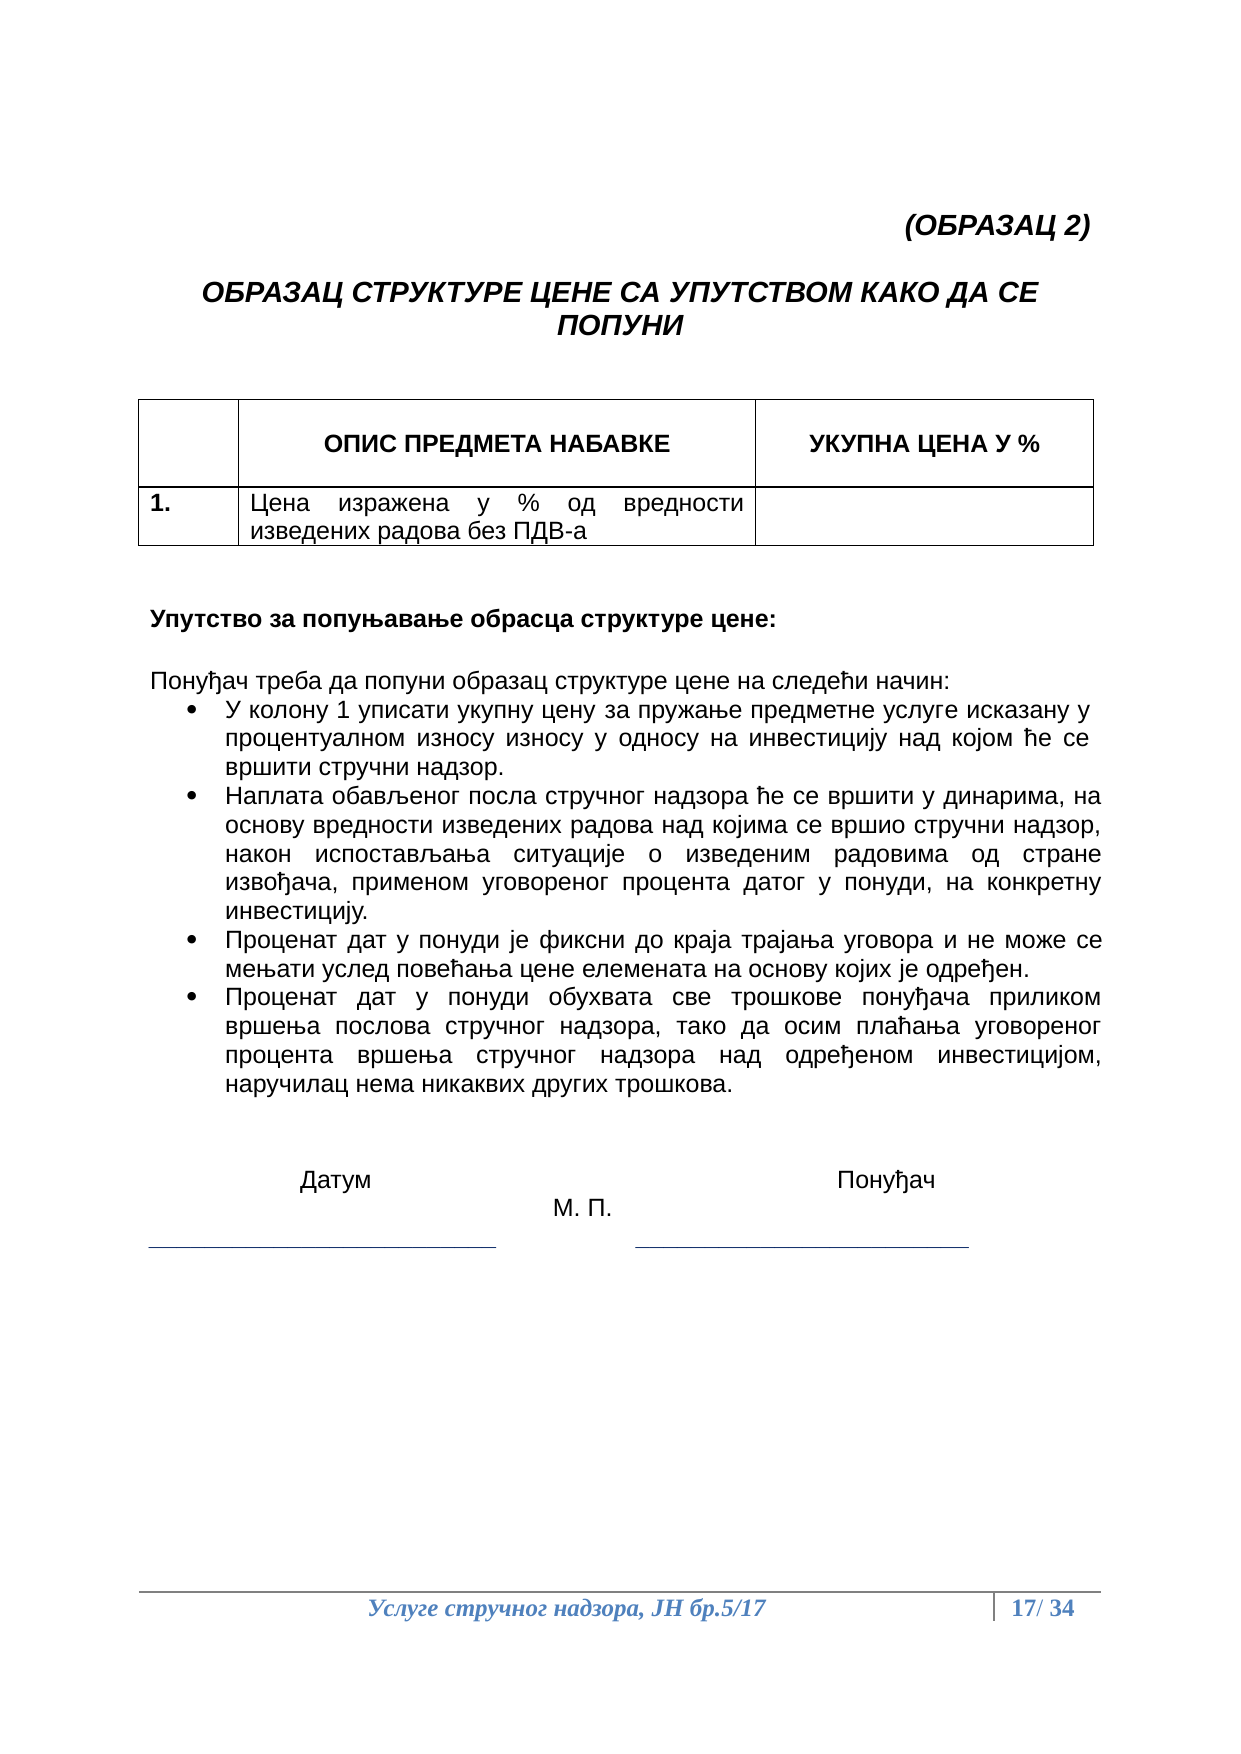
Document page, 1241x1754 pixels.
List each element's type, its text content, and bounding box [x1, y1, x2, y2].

table_cell [756, 488, 1093, 545]
table_header [139, 400, 238, 486]
text Понуђач треба да попуни образац структуре цене на следећи начин: [150, 666, 1090, 694]
text Упутство за попуњавање обрасца структуре цене: [150, 603, 1090, 632]
table_cell Цена изражена у % од вредности изведених радова без ПДВ-а [239, 488, 755, 545]
text М. П. [450, 1193, 1090, 1222]
text Датум Понуђач [225, 1164, 1090, 1193]
table_header УКУПНА ЦЕНА У % [756, 400, 1093, 486]
text ОБРАЗАЦ СТРУКТУРЕ ЦЕНЕ СА УПУТСТВОМ КАКО ДА СЕ ПОПУНИ [150, 274, 1090, 342]
table_header ОПИС ПРЕДМЕТА НАБАВКЕ [239, 400, 755, 486]
list Проценат дат у понуди је фиксни до краја трајања уговора и не може се мењати услед повећања цене елемената на основу којих је одређен. [187, 925, 1103, 982]
table_cell 1. [139, 488, 238, 545]
text (ОБРАЗАЦ 2) [150, 207, 1090, 241]
list Проценат дат у понуди обухвата све трошкове понуђача приликом вршења послова стручног надзора, тако да осим плаћања уговореног процента вршења стручног надзора над одређеном инвестицијом, наручилац нема никаквих других трошкова. [187, 982, 1103, 1097]
list Наплата обављеног посла стручног надзора ће се вршити у динарима, на основу вредности изведених радова над којима се вршио стручни надзор, након испостављања ситуације о изведеним радовима од стране извођача, применом уговореног процента датог у понуди, на конкретну инвестицију. [187, 781, 1103, 925]
text _________________________ ________________________ [150, 1222, 1090, 1251]
list У колону 1 уписати укупну цену за пружање предметне услугe исказану у процентуалном износу износу у односу на инвестицију над којом ће се вршити стручни надзор. [187, 694, 1090, 781]
